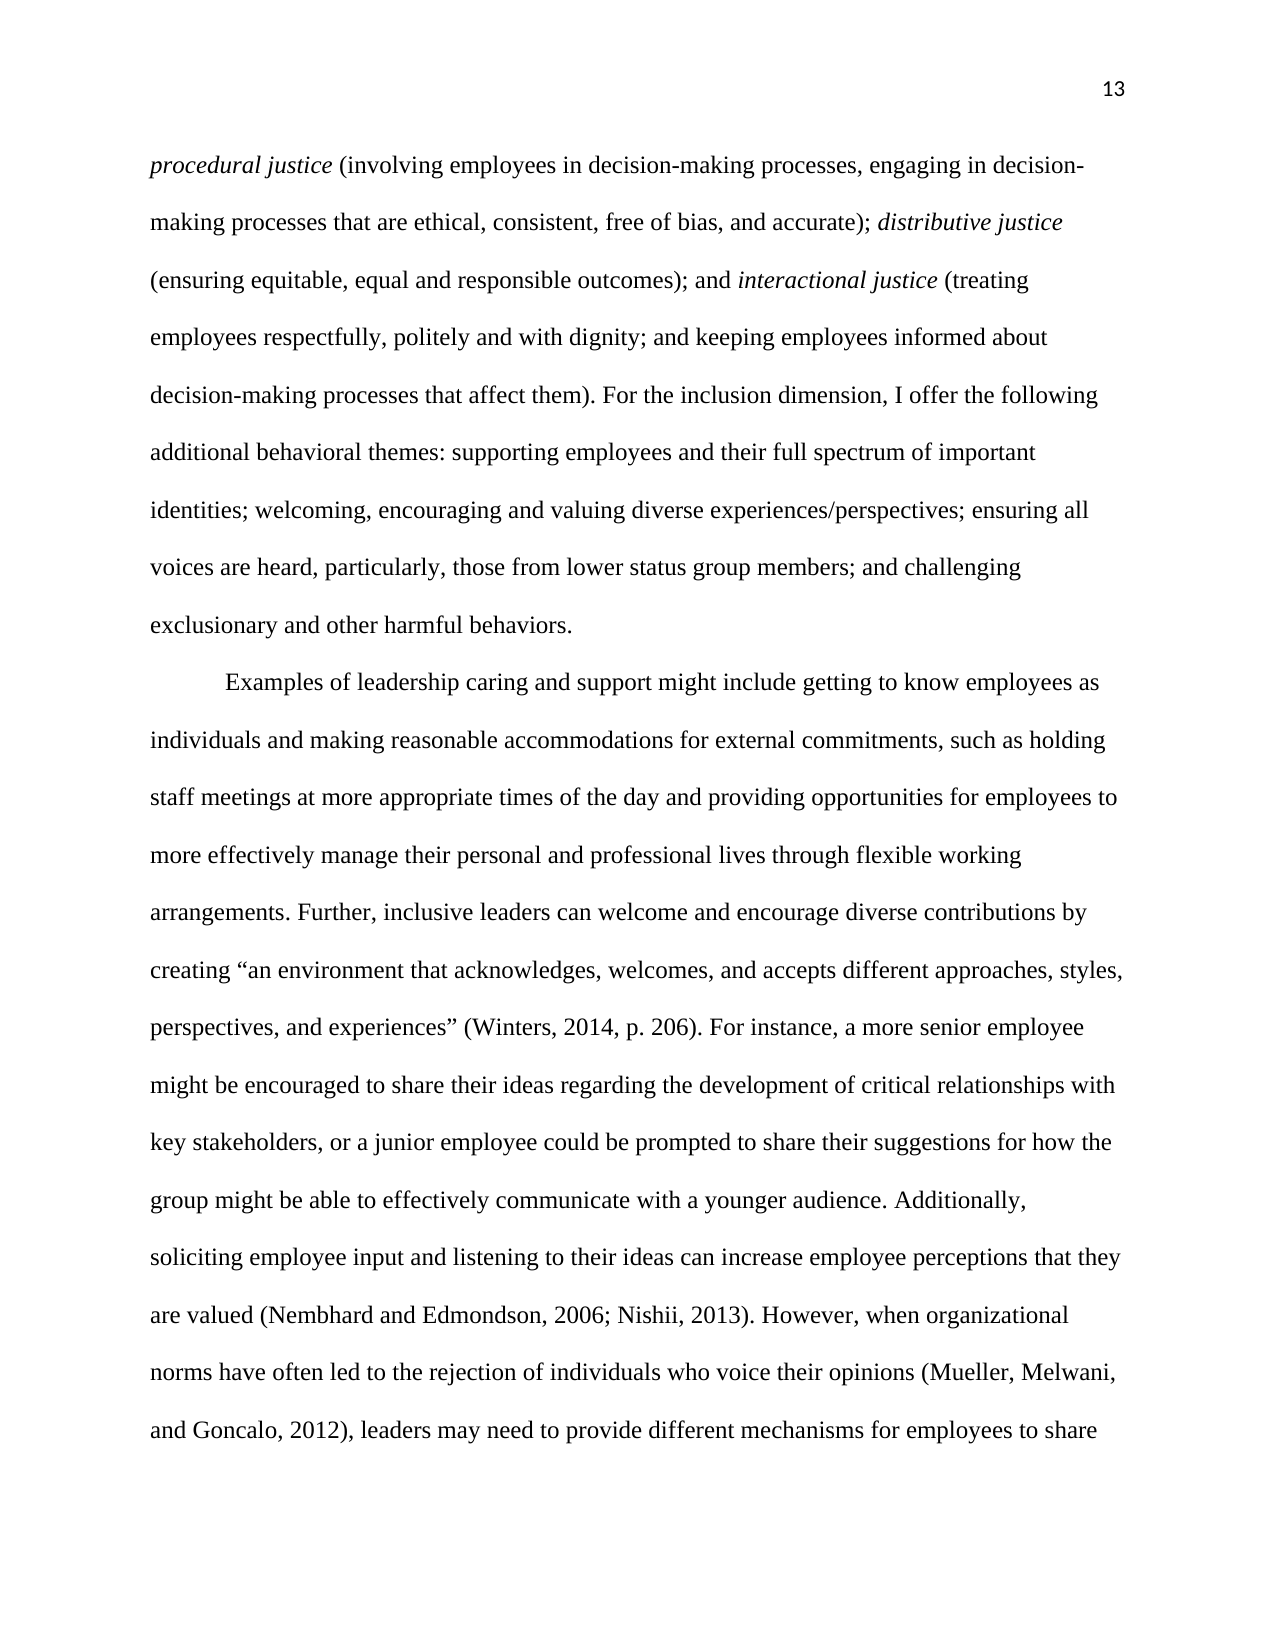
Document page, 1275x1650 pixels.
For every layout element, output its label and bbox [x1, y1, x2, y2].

text [150, 150, 1125, 639]
text [150, 667, 1125, 1444]
